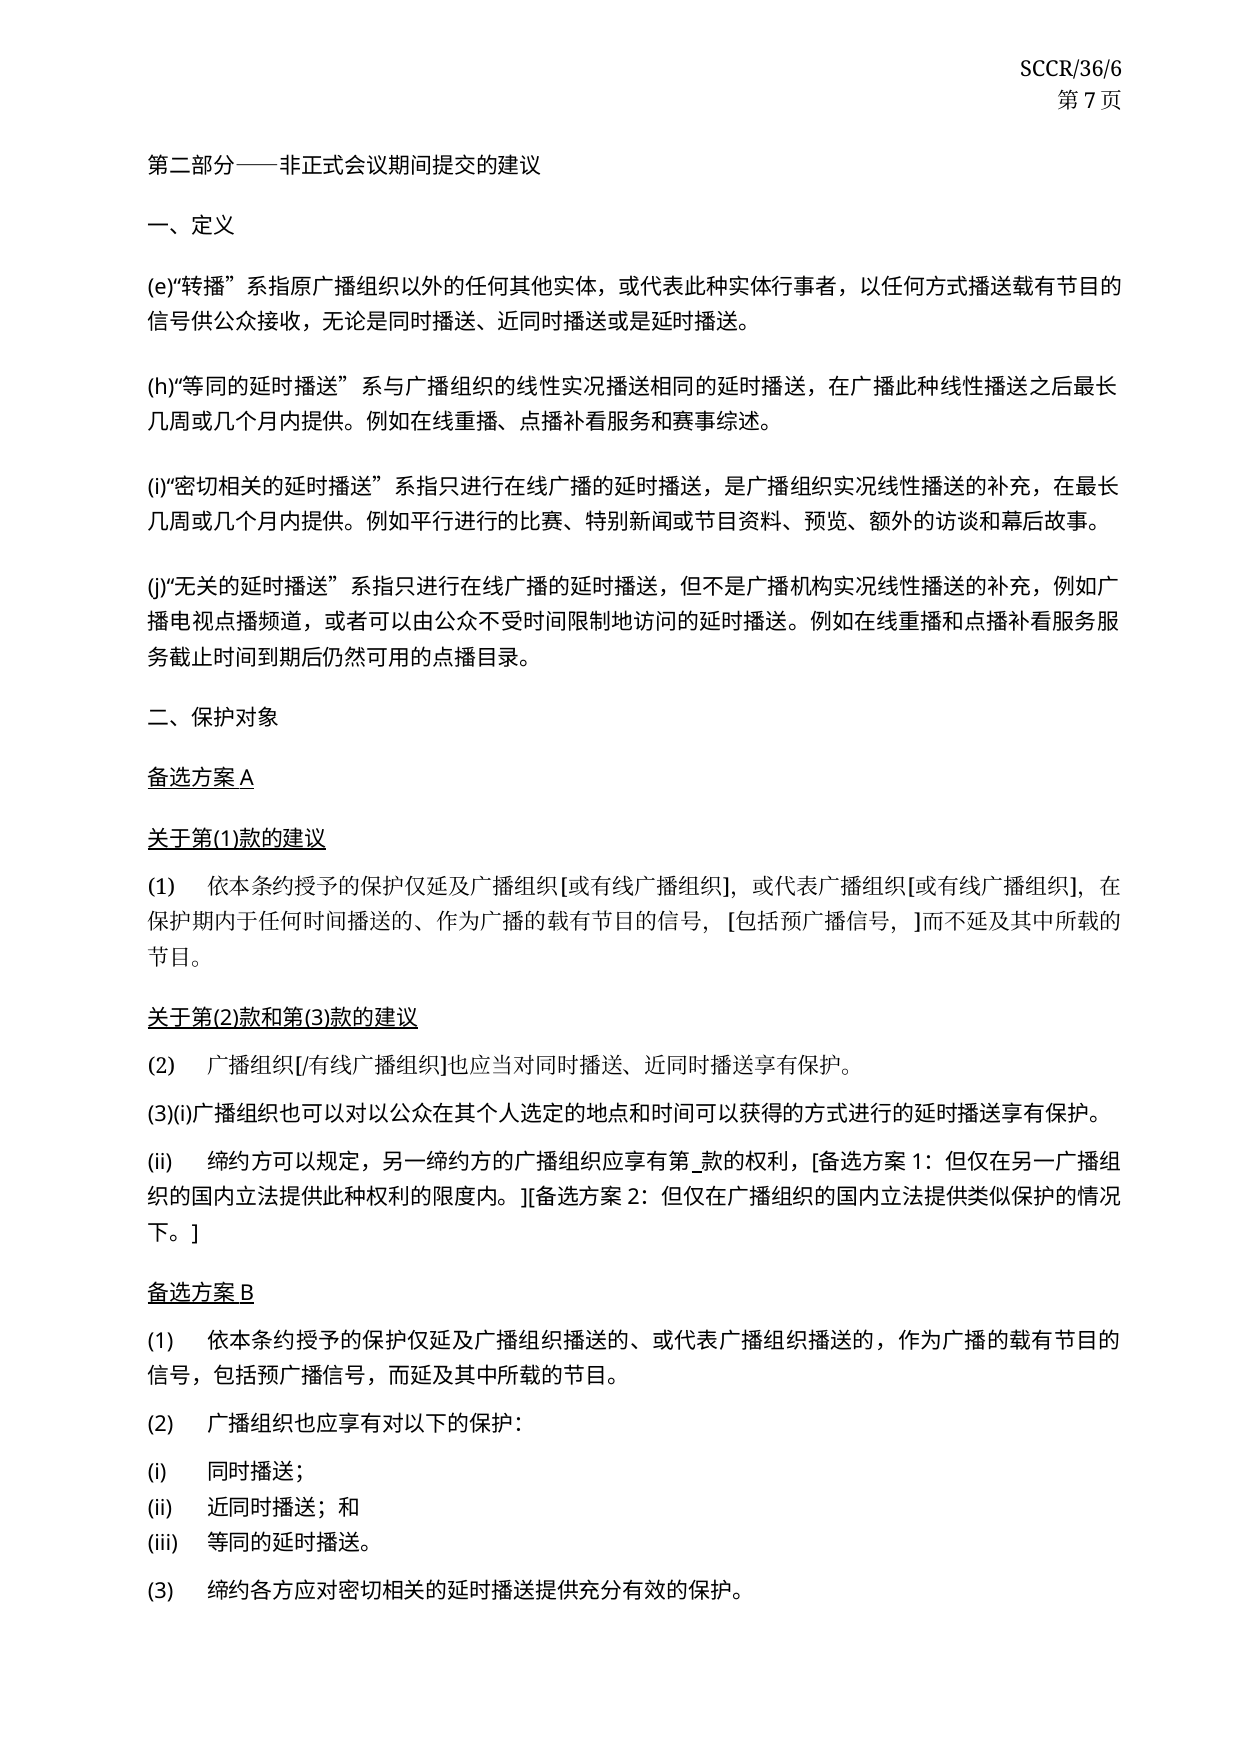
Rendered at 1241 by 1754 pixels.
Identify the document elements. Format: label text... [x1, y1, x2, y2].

text (h)“等同的延时播送”系与广播组织的线性实况播送相同的延时播送，在广播此种线性播送之后最长几周或几个月内提供。例如在线重播、点播补看服务和赛事综述。 [148, 365, 1122, 436]
list 广播组织[/有线广播组织]也应当对同时播送、近同时播送享有保护。 [148, 1044, 1122, 1080]
text 第二部分——非正式会议期间提交的建议 [148, 144, 1122, 180]
text (2) 广播组织也应享有对以下的保护： [148, 1403, 1122, 1438]
text (ii) 缔约方可以规定，另一缔约方的广播组织应享有第 款的权利，[备选方案1：但仅在另一广播组织的国内立法提供此种权利的限度内。][备选方案2：但仅在广播组织的国内立法提供类似保护的情况下。] [148, 1140, 1122, 1246]
text (e)“转播”系指原广播组织以外的任何其他实体，或代表此种实体行事者，以任何方式播送载有节目的信号供公众接收，无论是同时播送、近同时播送或是延时播送。 [148, 265, 1122, 336]
list 依本条约授予的保护仅延及广播组织[或有线广播组织]，或代表广播组织[或有线广播组织]，在保护期内于任何时间播送的、作为广播的载有节目的信号，[包括预广播信号，]而不延及其中所载的节目。 [148, 865, 1122, 971]
text 关于第(1)款的建议 [148, 817, 1122, 853]
text (i) 同时播送； [148, 1451, 1122, 1486]
subtitle 一、定义 [148, 205, 1122, 240]
text (1) 依本条约授予的保护仅延及广播组织播送的、或代表广播组织播送的，作为广播的载有节目的信号，包括预广播信号，而延及其中所载的节目。 [148, 1319, 1122, 1390]
text 关于第(2)款和第(3)款的建议 [148, 996, 1122, 1032]
text 备选方案A [148, 757, 1122, 792]
text (ii) 近同时播送；和 [148, 1486, 1122, 1521]
text (3)(i)广播组织也可以对以公众在其个人选定的地点和时间可以获得的方式进行的延时播送享有保护。 [148, 1092, 1122, 1128]
text (3) 缔约各方应对密切相关的延时播送提供充分有效的保护。 [148, 1569, 1122, 1605]
text (iii) 等同的延时播送。 [148, 1521, 1122, 1557]
text (j)“无关的延时播送”系指只进行在线广播的延时播送，但不是广播机构实况线性播送的补充，例如广播电视点播频道，或者可以由公众不受时间限制地访问的延时播送。例如在线重播和点播补看服务服务截止时间到期后仍然可用的点播目录。 [148, 565, 1122, 671]
text (i)“密切相关的延时播送”系指只进行在线广播的延时播送，是广播组织实况线性播送的补充，在最长几周或几个月内提供。例如平行进行的比赛、特别新闻或节目资料、预览、额外的访谈和幕后故事。 [148, 465, 1122, 536]
subtitle 二、保护对象 [148, 696, 1122, 732]
text 备选方案B [148, 1271, 1122, 1307]
